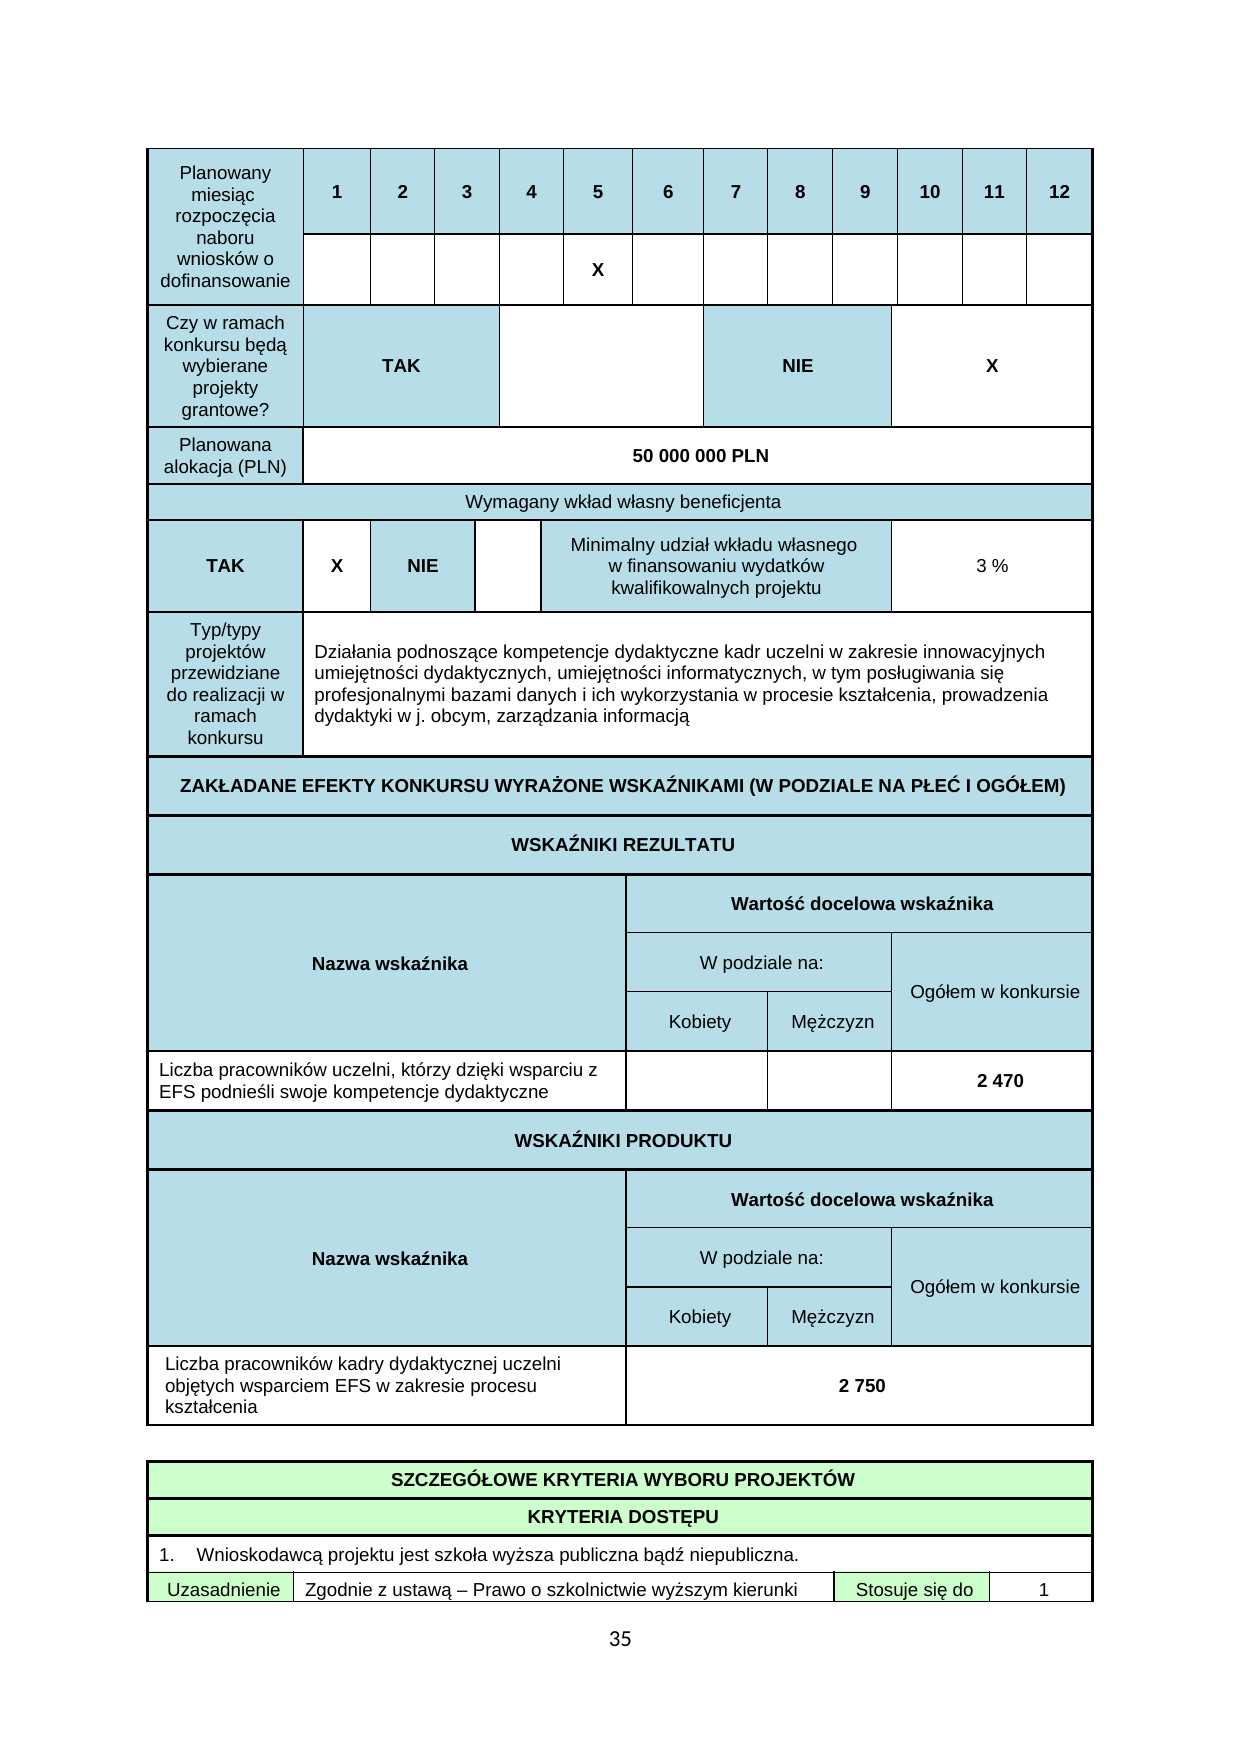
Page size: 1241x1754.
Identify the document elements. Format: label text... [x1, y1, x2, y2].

table_cell [963, 235, 1026, 304]
table_cell [476, 521, 540, 611]
table_cell 3 % [892, 521, 1091, 611]
table_cell TAK [149, 521, 302, 611]
table_cell 4 [500, 149, 563, 233]
table_cell [500, 235, 563, 304]
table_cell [294, 1573, 833, 1601]
table_cell Uzasadnienie: [149, 1573, 293, 1601]
table_cell Kobiety [627, 1288, 767, 1345]
table_cell TAK [304, 306, 499, 426]
table_cell NIE [371, 521, 474, 611]
table_cell [704, 235, 767, 304]
table_cell KRYTERIA DOSTĘPU [149, 1500, 1091, 1534]
table_cell Ogółem w konkursie [892, 933, 1091, 1050]
table_cell X [304, 521, 370, 611]
table_cell 6 [633, 149, 703, 233]
table_cell [304, 235, 370, 304]
table_cell Liczba pracowników uczelni, którzy dzięki wsparciu z EFS podnieśli swoje kompetencje dydaktyczne [149, 1052, 625, 1109]
table_cell Minimalny udział wkładu własnego w finansowaniu wydatków kwalifikowalnych projektu [542, 521, 891, 611]
table_cell Nazwa wskaźnika [149, 876, 625, 1050]
table_cell ZAKŁADANE EFEKTY KONKURSU WYRAŻONE WSKAŹNIKAMI (W PODZIALE NA PŁEĆ I OGÓŁEM) [149, 758, 1091, 814]
table_cell Planowana alokacja (PLN) [149, 428, 302, 483]
table_cell [435, 235, 499, 304]
table_cell [633, 235, 703, 304]
table_cell Działania podnoszące kompetencje dydaktyczne kadr uczelni w zakresie innowacyjnych umiejętności dydaktycznych, umiejętności informatycznych, w tym posługiwania się profesjonalnymi bazami danych i ich wykorzystania w procesie kształcenia, prowadzenia dydaktyki w j. obcym, zarządzania informacją [304, 613, 1091, 755]
table_cell NIE [704, 306, 891, 426]
table_cell W podziale na: [627, 933, 891, 991]
table_cell 2 470 [892, 1052, 1091, 1109]
table_cell [500, 306, 703, 426]
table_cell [835, 1573, 989, 1601]
table_cell [371, 235, 434, 304]
table_cell [768, 235, 832, 304]
table_cell 11 [963, 149, 1026, 233]
table_cell X [564, 235, 632, 304]
table_cell Mężczyzn [768, 1288, 891, 1345]
table_cell 7 [704, 149, 767, 233]
table_cell [898, 235, 962, 304]
table_cell 5 [564, 149, 632, 233]
table_cell Czy w ramach konkursu będą wybierane projekty grantowe? [149, 306, 303, 426]
table_cell WSKAŹNIKI PRODUKTU [149, 1112, 1091, 1168]
table_cell Wartość docelowa wskaźnika [627, 1171, 1091, 1227]
table_cell [627, 1052, 767, 1109]
table_cell 2 750 [627, 1347, 1091, 1424]
table_cell WSKAŹNIKI REZULTATU [149, 817, 1091, 873]
table_cell [833, 235, 897, 304]
table_cell Kobiety [627, 992, 767, 1050]
table_cell Planowany miesiąc rozpoczęcia naboru wniosków o dofinansowanie [149, 149, 303, 304]
table_header SZCZEGÓŁOWE KRYTERIA WYBORU PROJEKTÓW [149, 1463, 1091, 1497]
table_cell [1027, 235, 1091, 304]
table_cell 12 [1027, 149, 1091, 233]
table_cell Typ/typy projektów przewidziane do realizacji w ramach konkursu [149, 613, 302, 755]
table_cell Mężczyzn [768, 992, 891, 1050]
table_cell 50 000 000 PLN [304, 428, 1091, 483]
table_cell 2 [371, 149, 434, 233]
table_cell Ogółem w konkursie [892, 1228, 1091, 1345]
table_cell Nazwa wskaźnika [149, 1171, 625, 1345]
table_cell 10 [898, 149, 962, 233]
table_cell 8 [768, 149, 832, 233]
table_cell 1 [990, 1573, 1091, 1601]
table_cell Liczba pracowników kadry dydaktycznej uczelni objętych wsparciem EFS w zakresie procesu kształcenia [149, 1347, 625, 1424]
table_cell 1 [304, 149, 370, 233]
table_cell [768, 1052, 891, 1109]
table_cell Wartość docelowa wskaźnika [627, 876, 1091, 932]
table_cell X [892, 306, 1091, 426]
table_cell Wnioskodawcą projektu jest szkoła wyższa publiczna bądź niepubliczna. [149, 1537, 1091, 1571]
table_cell 3 [435, 149, 499, 233]
table_cell 9 [833, 149, 897, 233]
table_cell W podziale na: [627, 1228, 891, 1286]
table_cell Wymagany wkład własny beneficjenta [149, 485, 1091, 519]
